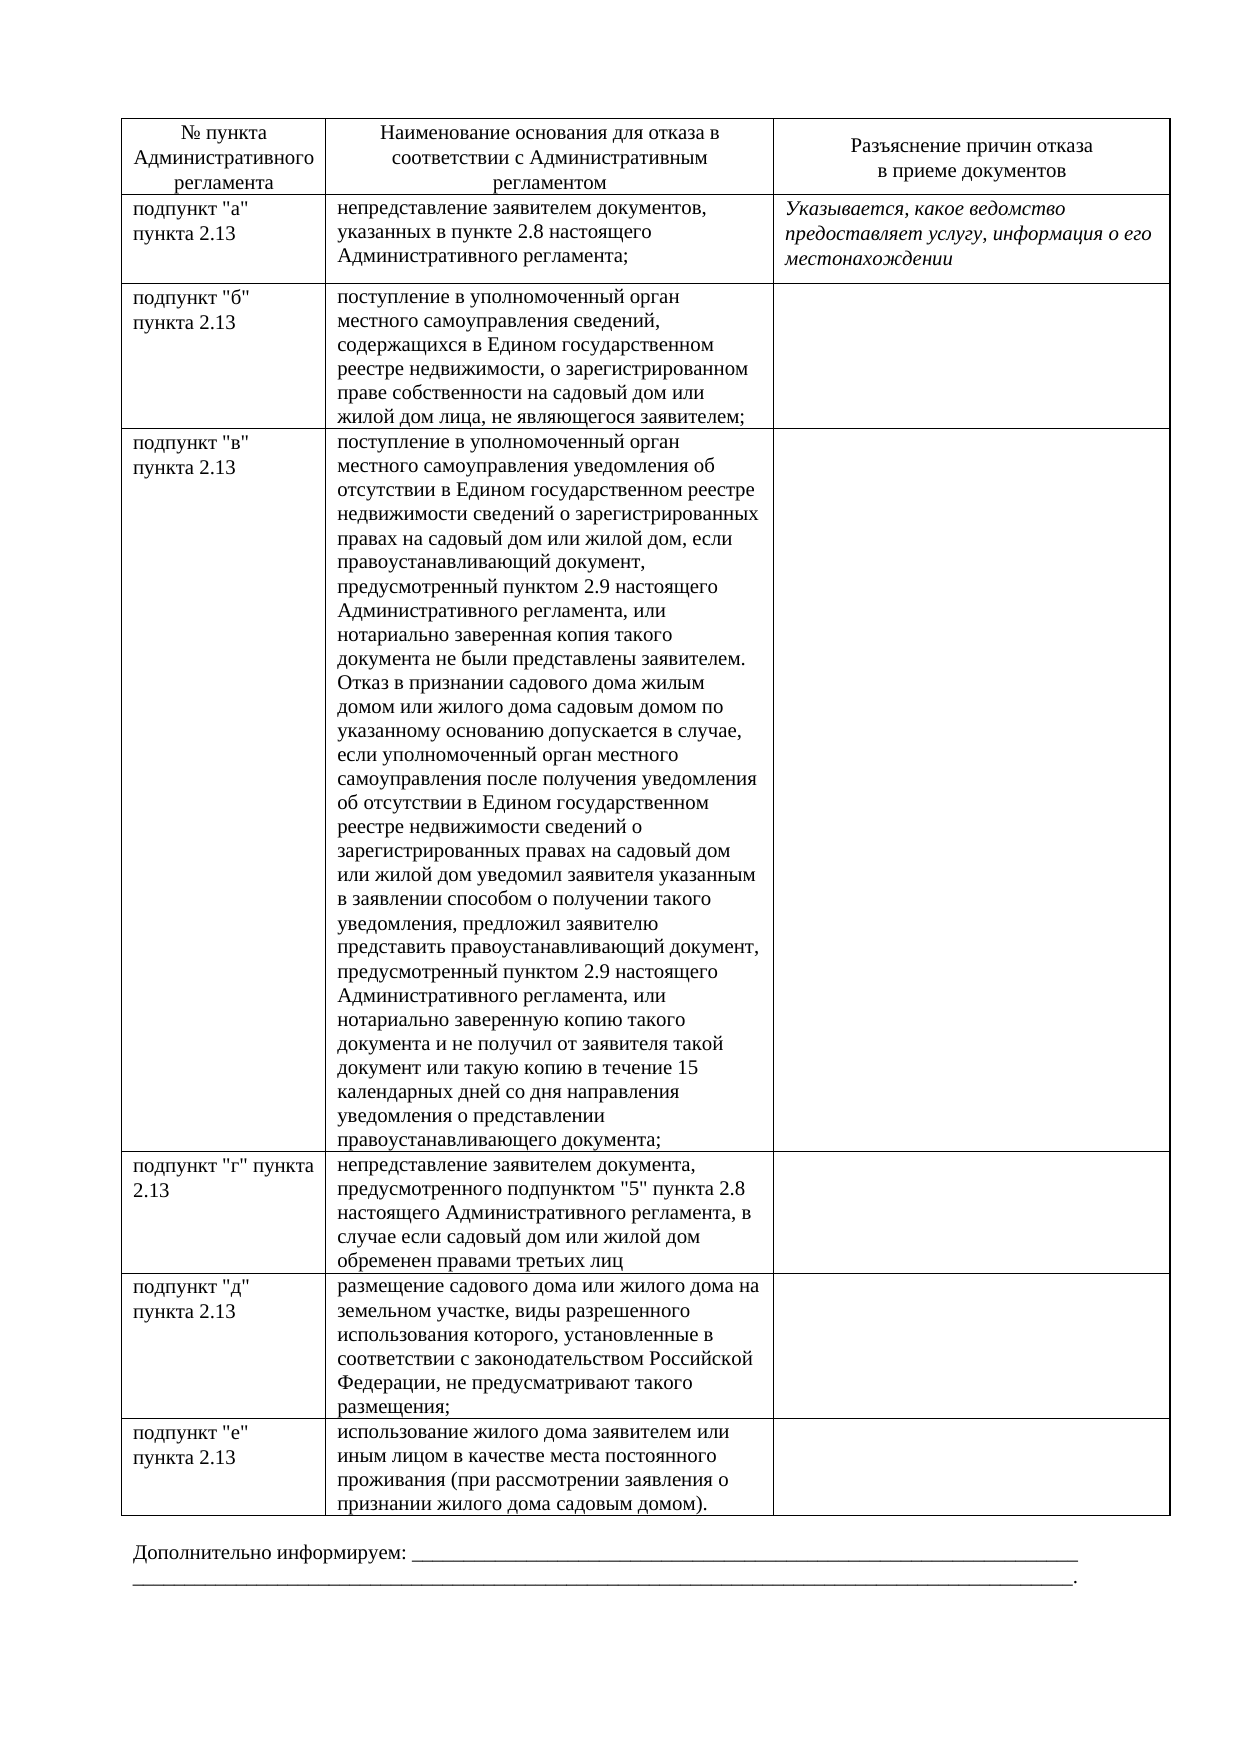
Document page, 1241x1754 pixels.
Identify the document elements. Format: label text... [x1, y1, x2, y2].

table_cell поступление в уполномоченный орган местного самоуправления сведений, содержащихся в Едином государственном реестре недвижимости, о зарегистрированном праве собственности на садовый дом или жилой дом лица, не являющегося заявителем; [326, 284, 773, 428]
table_header Наименование основания для отказа в соответствии с Административным регламентом [326, 119, 773, 194]
table_cell использование жилого дома заявителем или иным лицом в качестве места постоянного проживания (при рассмотрении заявления о признании жилого дома садовым домом). [326, 1419, 773, 1515]
table_cell подпункт "в" пункта 2.13 [122, 429, 325, 1151]
text . [133, 1564, 1181, 1588]
table_cell непредставление заявителем документов, указанных в пункте 2.8 настоящего Административного регламента; [326, 195, 773, 283]
table_cell размещение садового дома или жилого дома на земельном участке, виды разрешенного использования которого, установленные в соответствии с законодательством Российской Федерации, не предусматривают такого размещения; [326, 1274, 773, 1418]
table_cell подпункт "а" пункта 2.13 [122, 195, 325, 283]
table_cell [774, 429, 1169, 1151]
table_cell поступление в уполномоченный орган местного самоуправления уведомления об отсутствии в Едином государственном реестре недвижимости сведений о зарегистрированных правах на садовый дом или жилой дом, если правоустанавливающий документ, предусмотренный пунктом 2.9 настоящего Административного регламента, или нотариально заверенная копия такого документа не были представлены заявителем. Отказ в признании садового дома жилым домом или жилого дома садовым домом по указанному основанию допускается в случае, если уполномоченный орган местного самоуправления после получения уведомления об отсутствии в Едином государственном реестре недвижимости сведений о зарегистрированных правах на садовый дом или жилой дом уведомил заявителя указанным в заявлении способом о получении такого уведомления, предложил заявителю представить правоустанавливающий документ, предусмотренный пунктом 2.9 настоящего Административного регламента, или нотариально заверенную копию такого документа и не получил от заявителя такой документ или такую копию в течение 15 календарных дней со дня направления уведомления о представлении правоустанавливающего документа; [326, 429, 773, 1151]
table_header Разъяснение причин отказа в приеме документов [774, 119, 1169, 194]
table_cell непредставление заявителем документа, предусмотренного подпунктом "5" пункта 2.8 настоящего Административного регламента, в случае если садовый дом или жилой дом обременен правами третьих лиц [326, 1152, 773, 1272]
table_header № пункта Административного регламента [122, 119, 325, 194]
table_cell Указывается, какое ведомство предоставляет услугу, информация о его местонахождении [774, 195, 1169, 283]
table_cell подпункт "е" пункта 2.13 [122, 1419, 325, 1515]
table_cell [774, 1152, 1169, 1272]
table_cell подпункт "д" пункта 2.13 [122, 1274, 325, 1418]
table_cell подпункт "г" пункта 2.13 [122, 1152, 325, 1272]
text Дополнительно информируем: [133, 1540, 1181, 1564]
table_cell подпункт "б" пункта 2.13 [122, 284, 325, 428]
table_cell [774, 1274, 1169, 1418]
table_cell [774, 1419, 1169, 1515]
table_cell [774, 284, 1169, 428]
